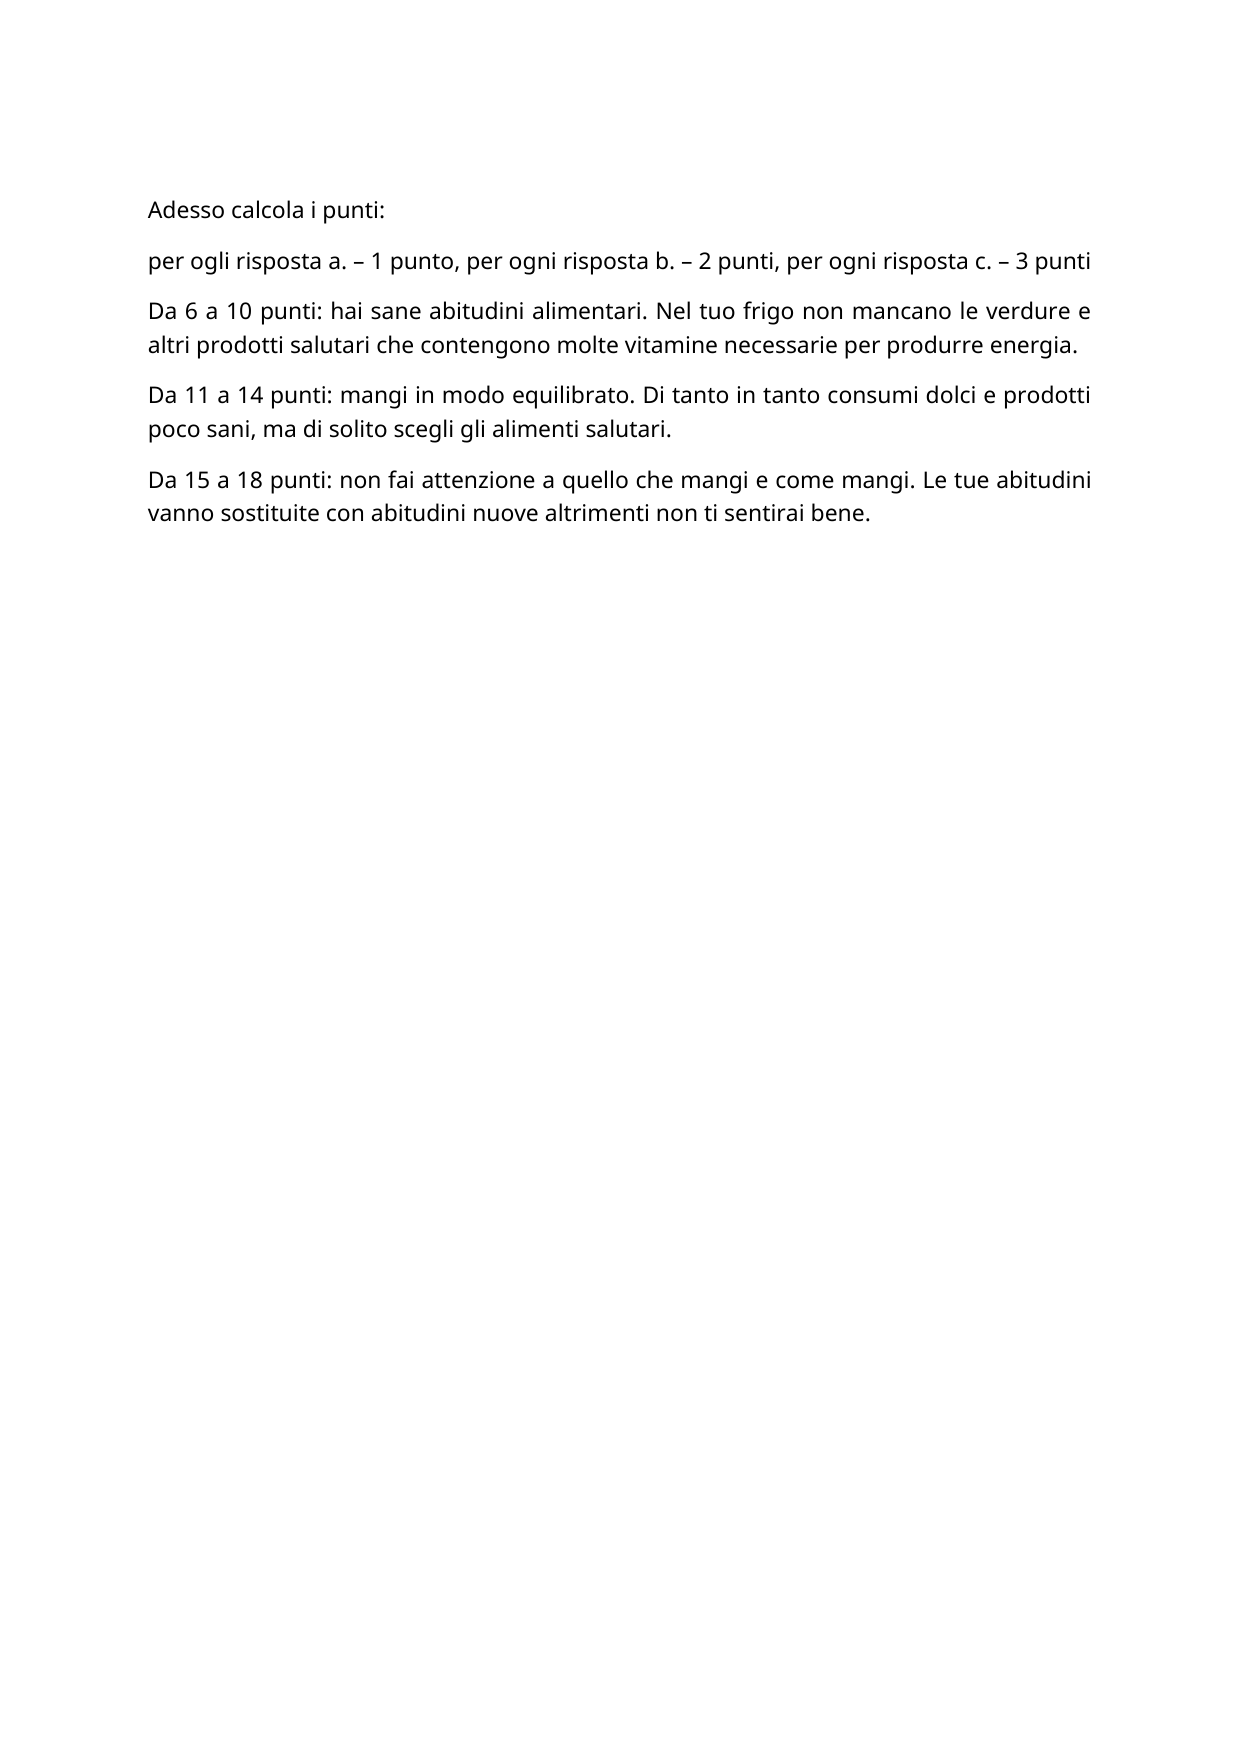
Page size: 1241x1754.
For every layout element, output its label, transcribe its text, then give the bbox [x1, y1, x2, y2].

text Da 15 a 18 punti: non fai attenzione a quello che mangi e come mangi. Le tue abitudini vanno sostituite con abitudini nuove altrimenti non ti sentirai bene. [148, 464, 1093, 529]
text per ogli risposta a. – 1 punto, per ogni risposta b. – 2 punti, per ogni risposta c. – 3 punti [148, 245, 1093, 276]
text Da 6 a 10 punti: hai sane abitudini alimentari. Nel tuo frigo non mancano le verdure e altri prodotti salutari che contengono molte vitamine necessarie per produrre energia. [148, 295, 1093, 360]
text Adesso calcola i punti: [148, 194, 1093, 226]
text Da 11 a 14 punti: mangi in modo equilibrato. Di tanto in tanto consumi dolci e prodotti poco sani, ma di solito scegli gli alimenti salutari. [148, 379, 1093, 444]
